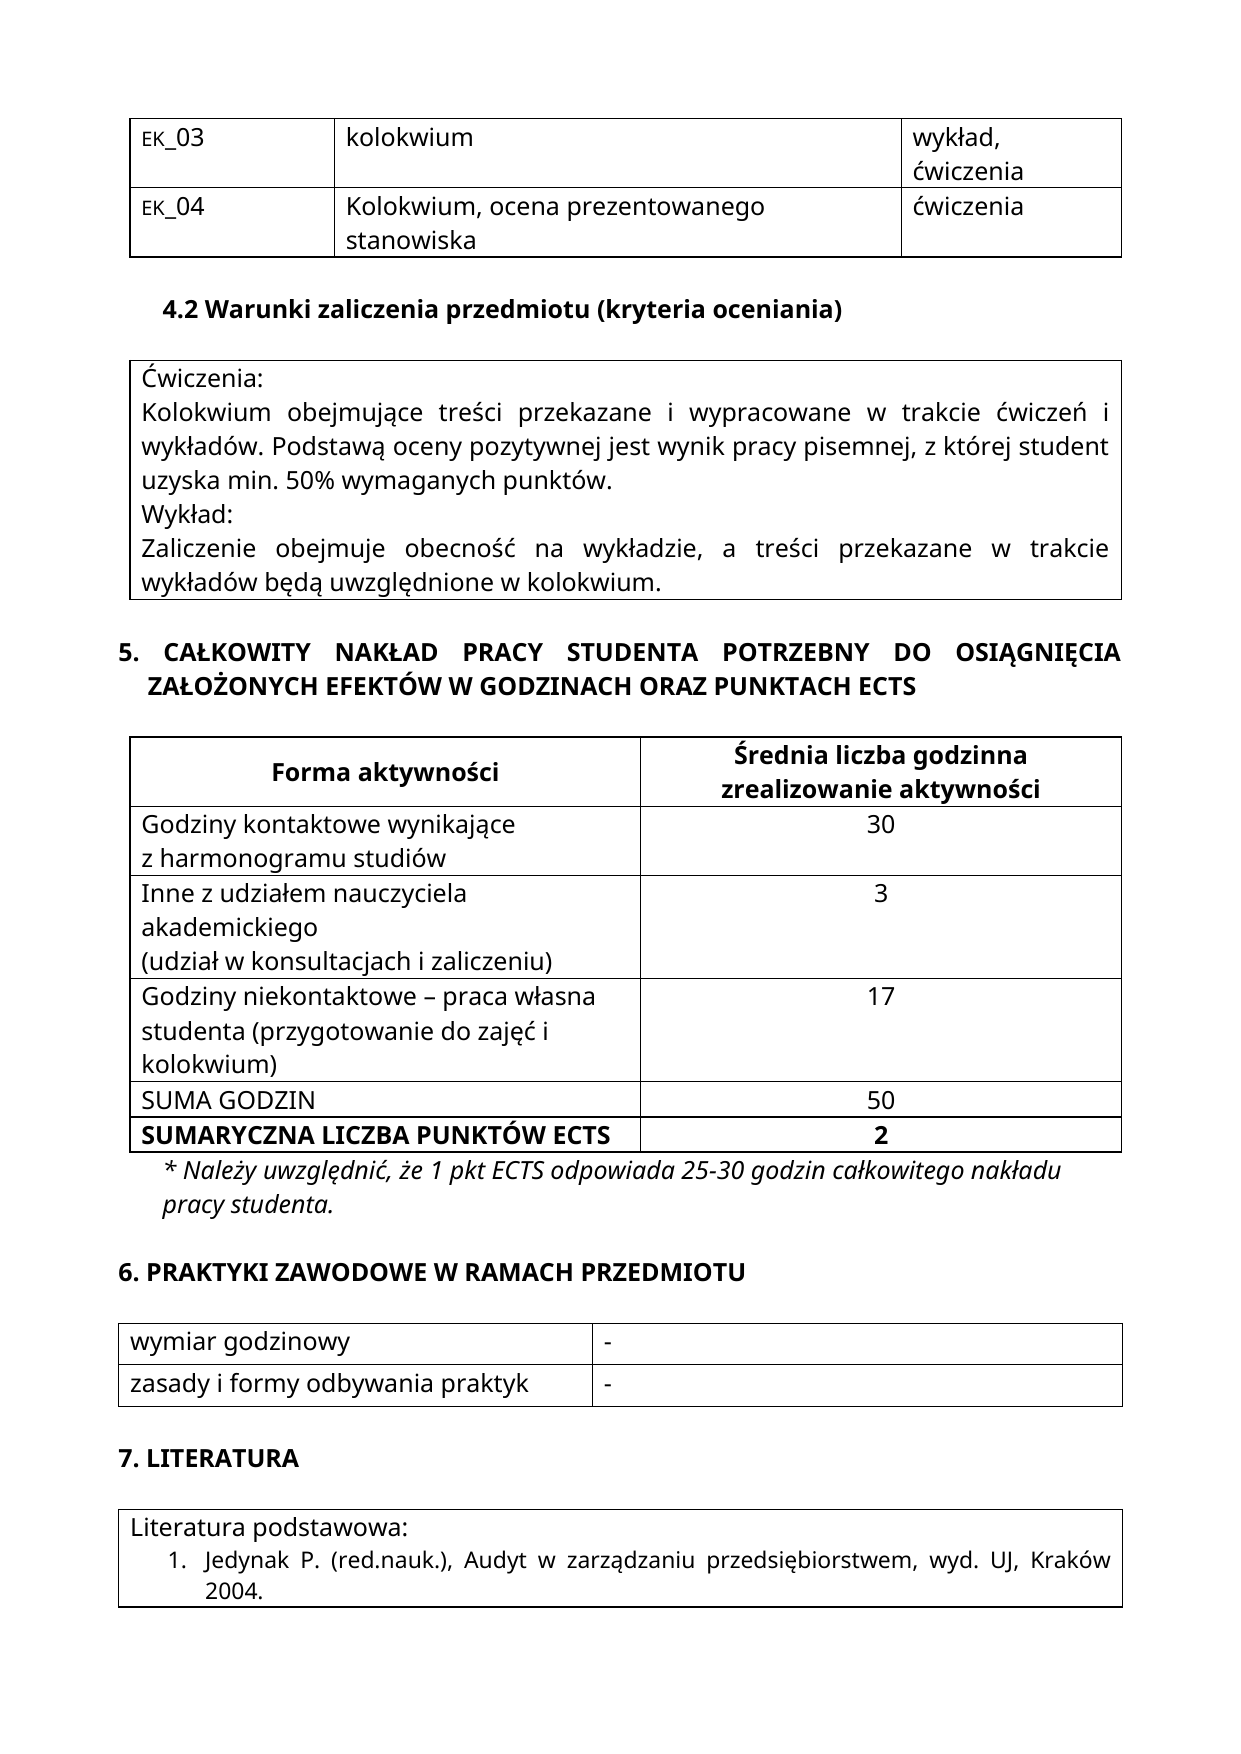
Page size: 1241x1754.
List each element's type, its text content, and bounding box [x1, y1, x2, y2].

text * Należy uwzględnić, że 1 pkt ECTS odpowiada 25-30 godzin całkowitego nakładu pracy studenta. [162, 1153, 1122, 1221]
table_cell 17 [641, 979, 1121, 1081]
table_cell SUMARYCZNA LICZBA PUNKTÓW ECTS [131, 1118, 640, 1151]
table_cell ćwiczenia [902, 188, 1121, 256]
table_header Średnia liczba godzinna zrealizowanie aktywności [641, 738, 1121, 806]
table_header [119, 1510, 1122, 1606]
table_header Forma aktywności [131, 738, 640, 806]
table_cell Godziny kontaktowe wynikające z harmonogramu studiów [131, 807, 640, 875]
table_cell wykład, ćwiczenia [902, 119, 1121, 187]
table_cell Inne z udziałem nauczyciela akademickiego (udział w konsultacjach i zaliczeniu) [131, 876, 640, 978]
table_cell 3 [641, 876, 1121, 978]
text 5. CAŁKOWITY NAKŁAD PRACY STUDENTA POTRZEBNY DO OSIĄGNIĘCIA ZAŁOŻONYCH EFEKTÓW W GODZINACH ORAZ PUNKTACH ECTS [118, 634, 1122, 702]
table_cell 2 [641, 1118, 1121, 1151]
table_cell 30 [641, 807, 1121, 875]
table_cell ek_03 [131, 119, 334, 187]
table_header Ćwiczenia: Kolokwium obejmujące treści przekazane i wypracowane w trakcie ćwiczeń i wykładów. Podstawą oceny pozytywnej jest wynik pracy pisemnej, z której student uzyska min. 50% wymaganych punktów. Wykład: Zaliczenie obejmuje obecność na wykładzie, a treści przekazane w trakcie wykładów będą uwzględnione w kolokwium. [131, 361, 1121, 599]
table_cell 50 [641, 1082, 1121, 1116]
text 7. LITERATURA [118, 1441, 1122, 1475]
table_cell Kolokwium, ocena prezentowanego stanowiska [335, 188, 901, 256]
table_cell - [593, 1365, 1122, 1406]
table_cell zasady i formy odbywania praktyk [119, 1365, 592, 1406]
table_cell SUMA GODZIN [131, 1082, 640, 1116]
table_cell ek_04 [131, 188, 334, 256]
table_cell Godziny niekontaktowe – praca własna studenta (przygotowanie do zajęć i kolokwium) [131, 979, 640, 1081]
text 6. PRAKTYKI ZAWODOWE W RAMACH PRZEDMIOTU [118, 1255, 1122, 1289]
table_cell kolokwium [335, 119, 901, 187]
table_header wymiar godzinowy [119, 1324, 592, 1364]
text 4.2 Warunki zaliczenia przedmiotu (kryteria oceniania) [162, 292, 1122, 326]
table_header - [593, 1324, 1122, 1364]
